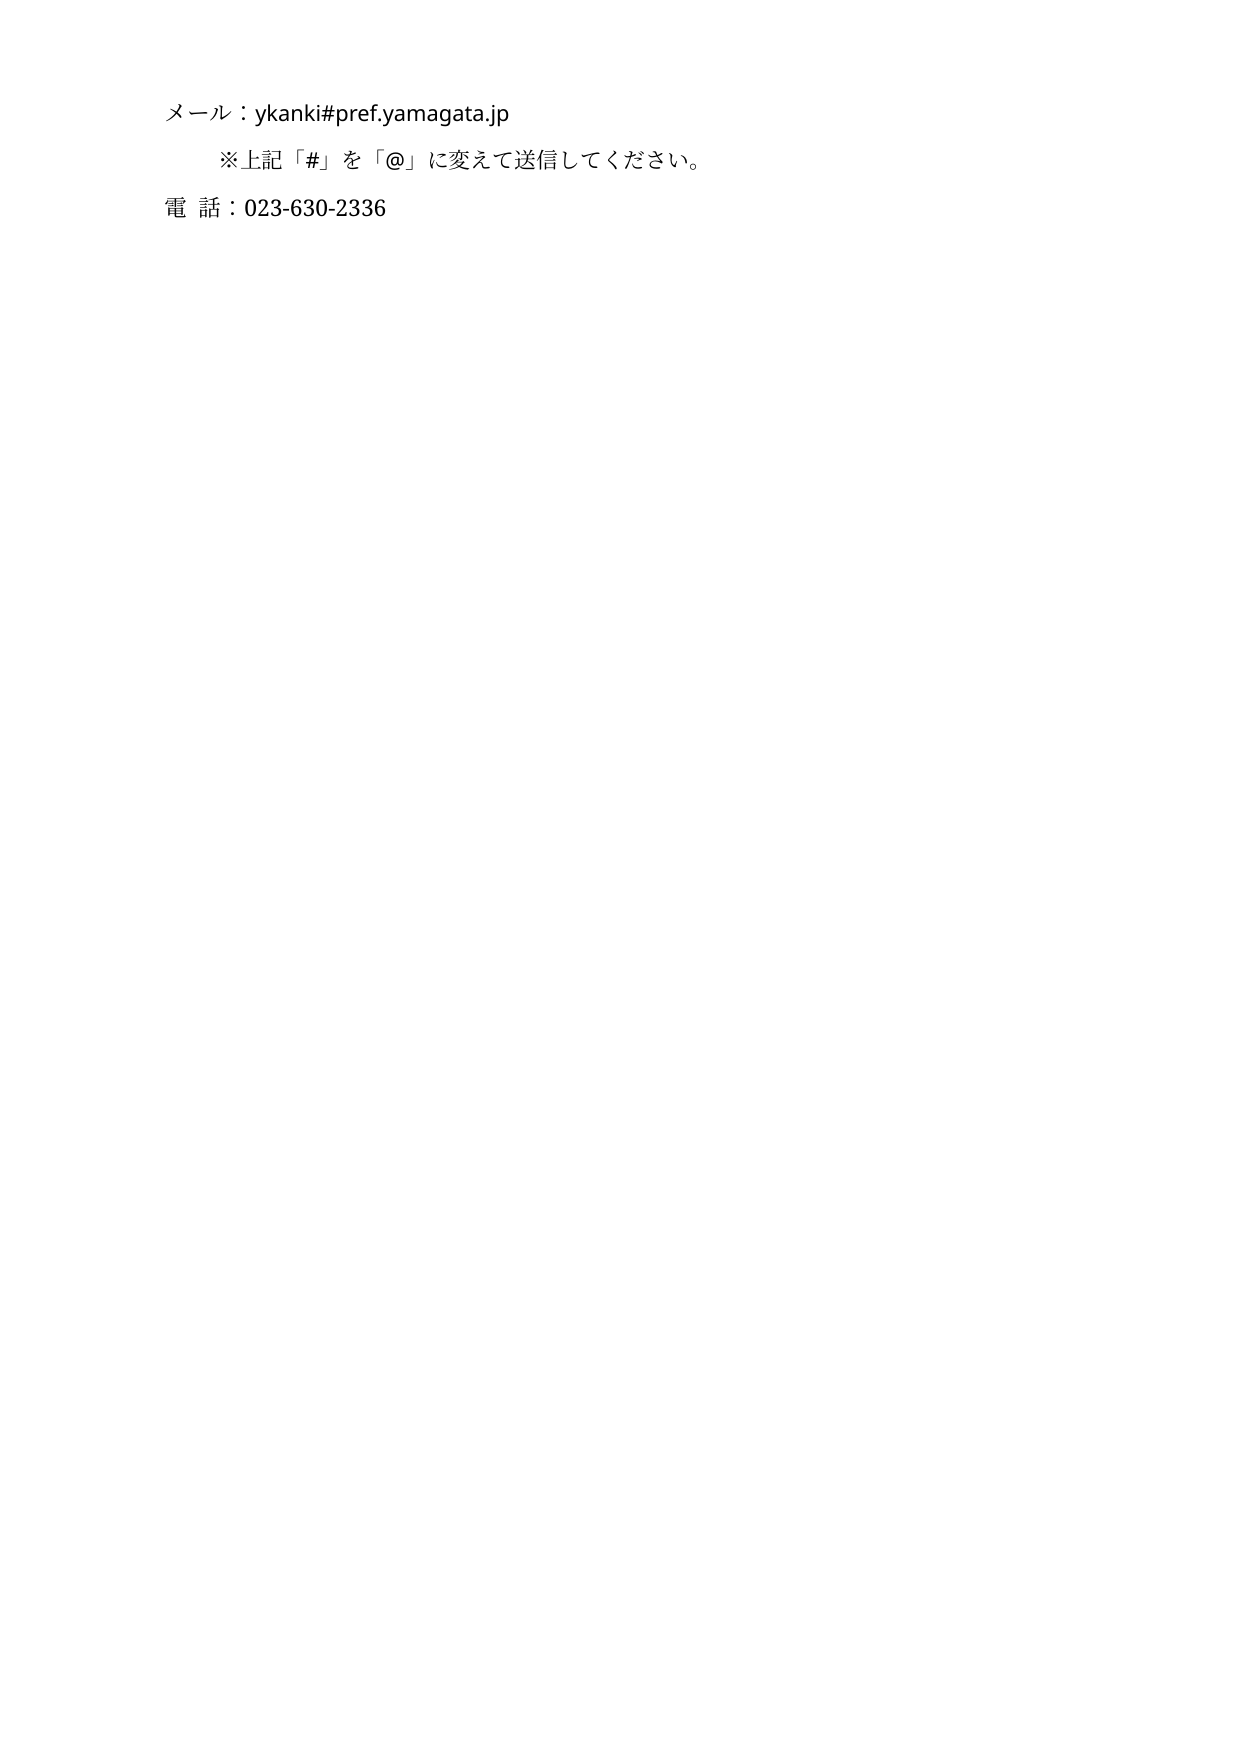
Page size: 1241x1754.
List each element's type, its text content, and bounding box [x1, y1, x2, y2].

text メール：ykanki#pref.yamagata.jp [118, 80, 1122, 143]
text 電話：023-630-2336 [118, 174, 1122, 238]
text ※上記「#」を「@」に変えて送信してください。 [118, 143, 1122, 174]
